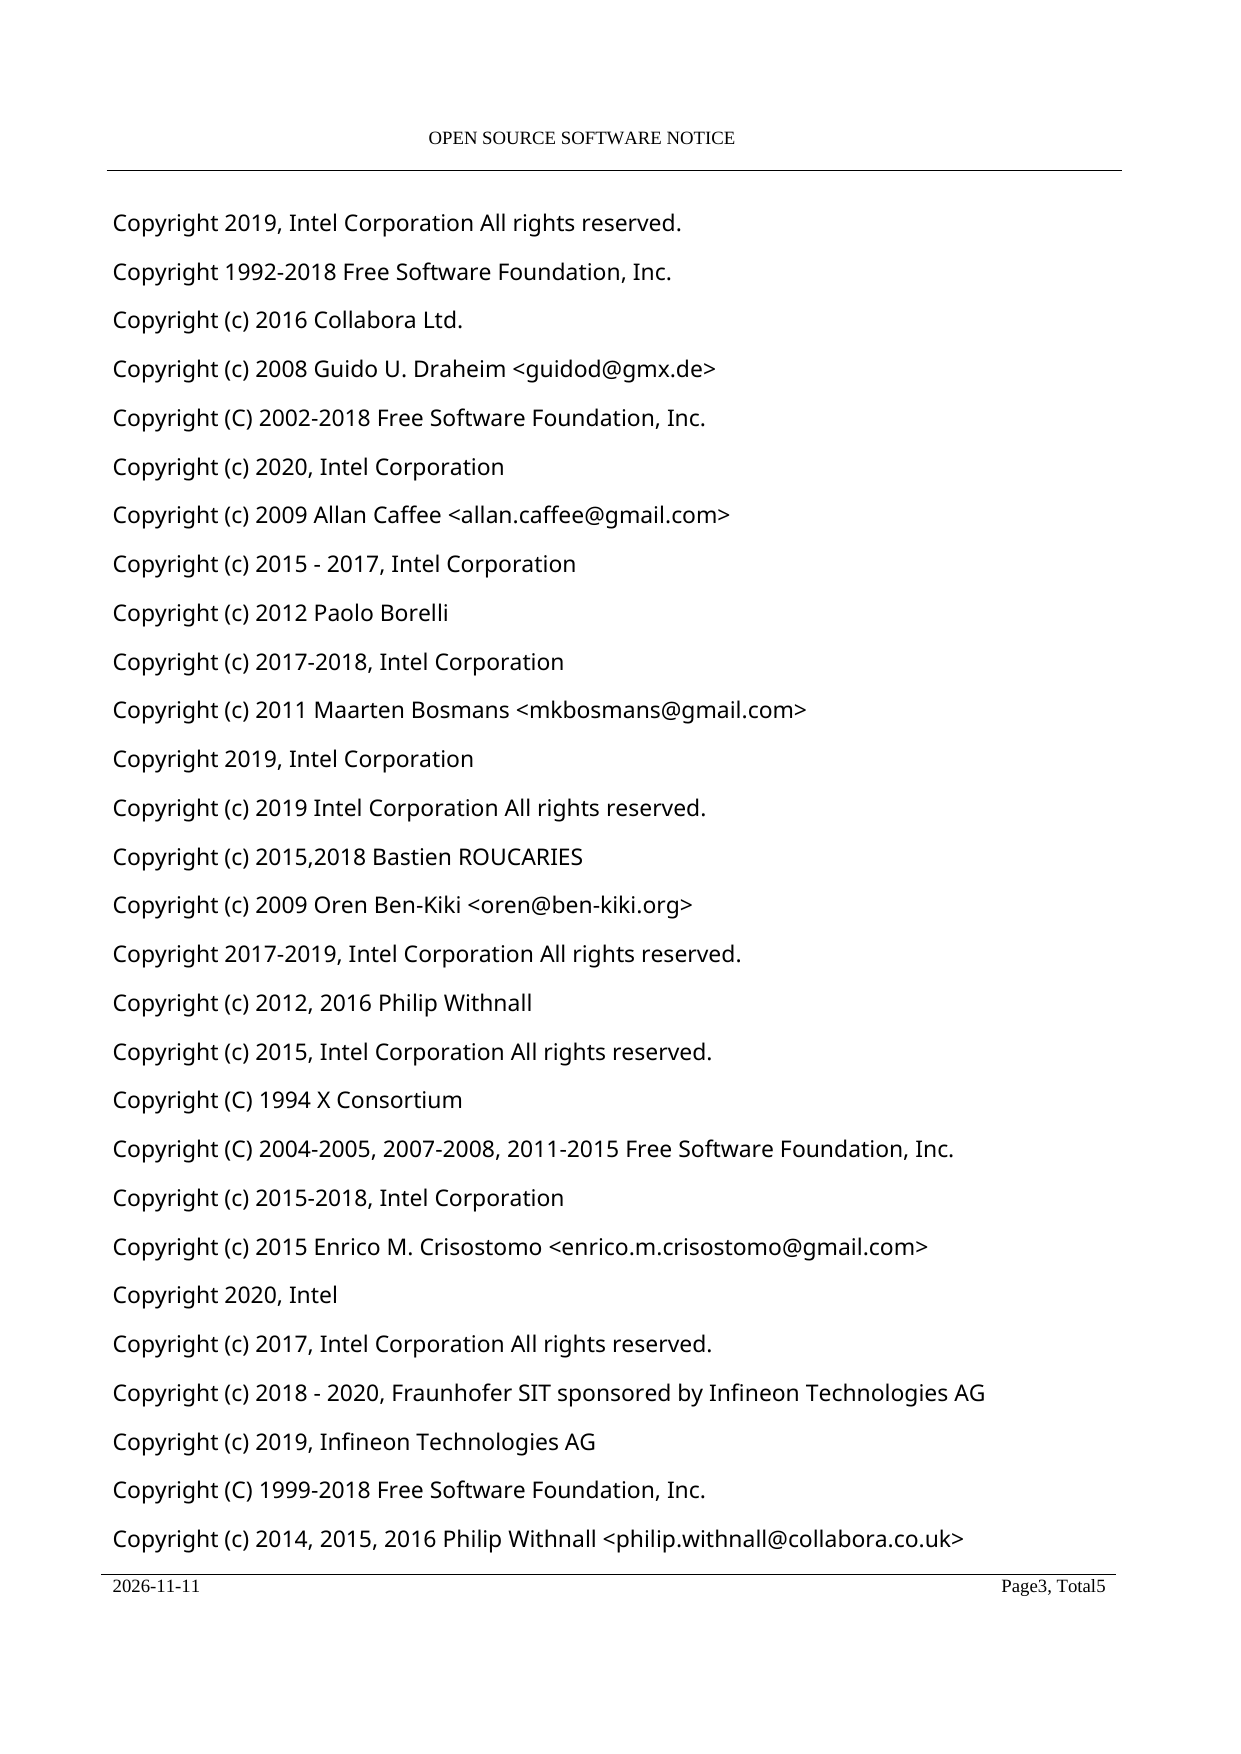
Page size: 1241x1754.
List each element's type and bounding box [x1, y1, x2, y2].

text [112, 206, 1128, 1555]
